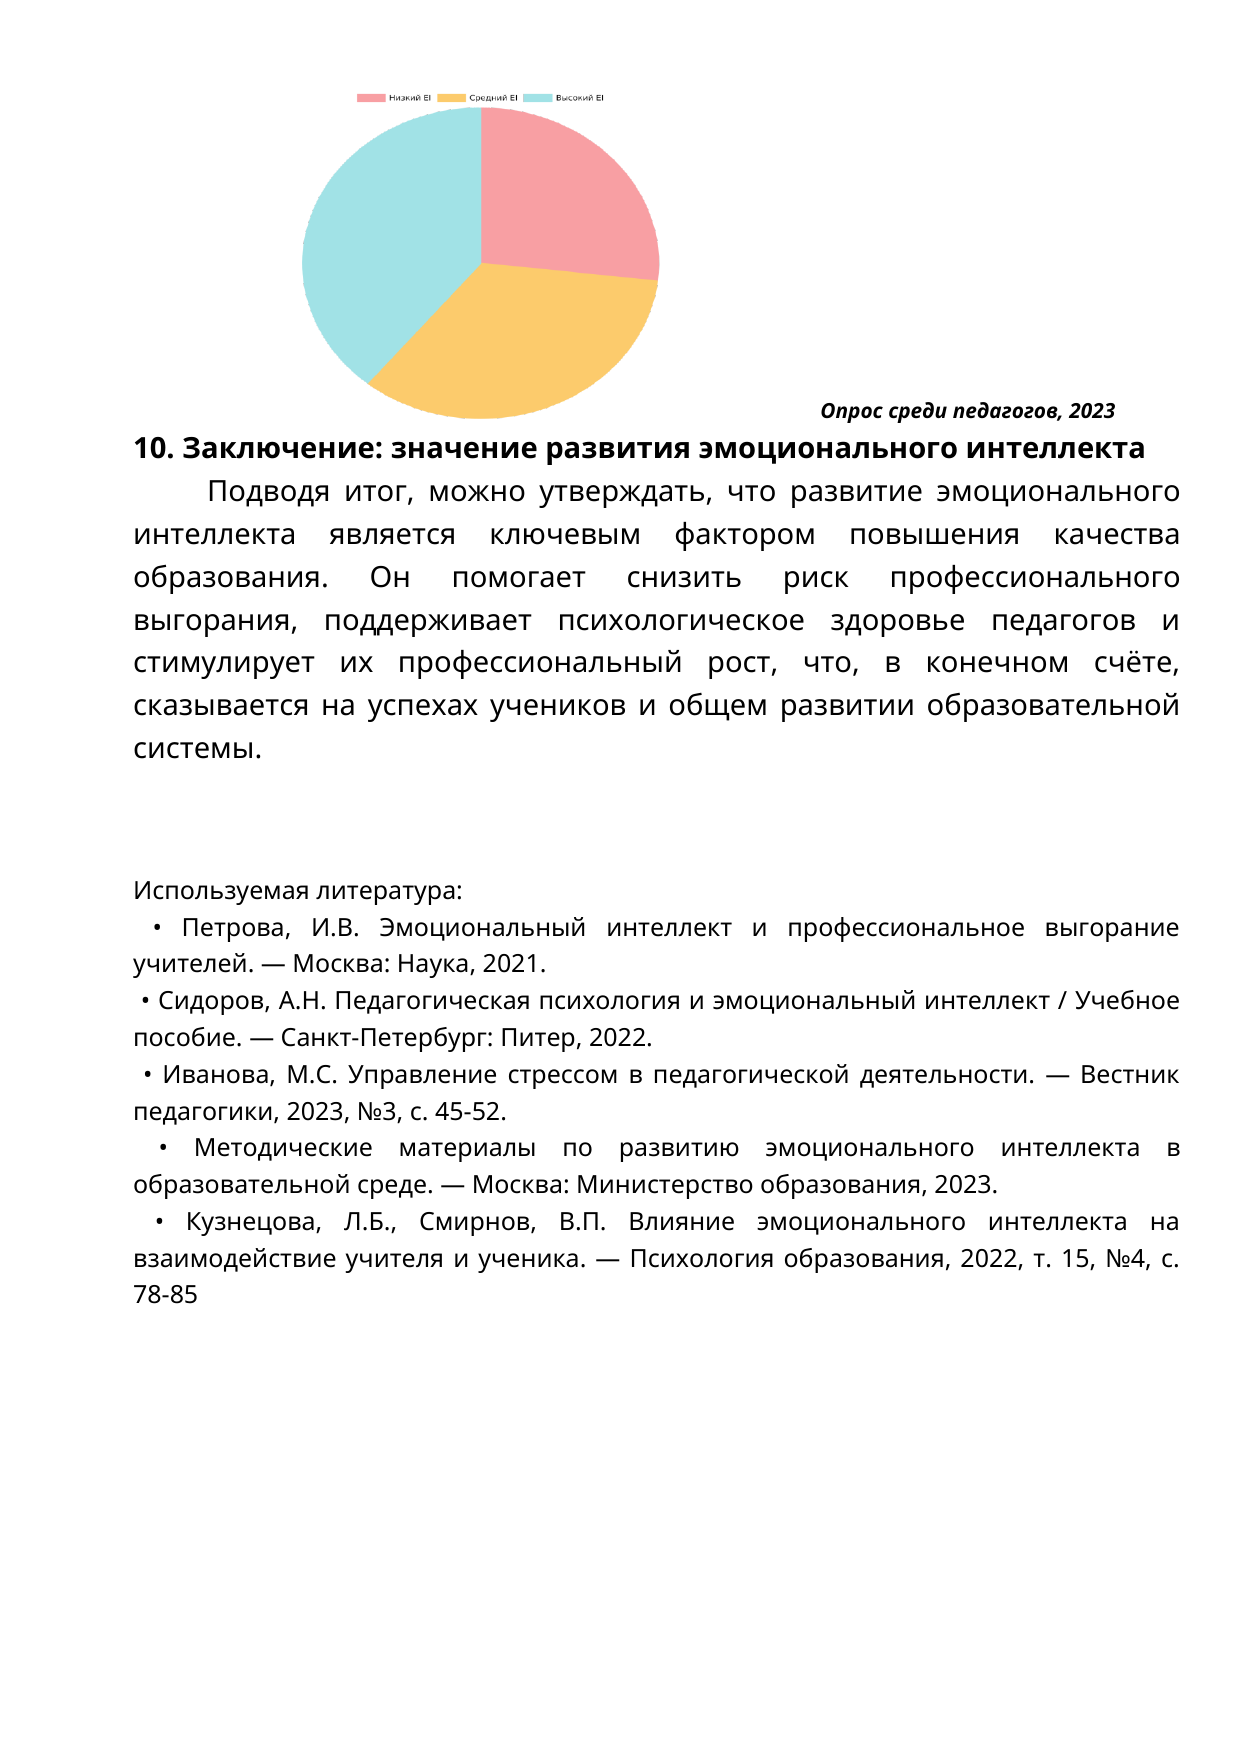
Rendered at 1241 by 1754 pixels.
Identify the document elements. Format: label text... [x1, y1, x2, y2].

text • Сидоров, А.Н. Педагогическая психология и эмоциональный интеллект / Учебное пособие. — Санкт-Петербург: Питер, 2022. [133, 983, 1181, 1054]
text 10. Заключение: значение развития эмоционального интеллекта [133, 428, 1181, 467]
text Подводя итог, можно утверждать, что развитие эмоционального интеллекта является ключевым фактором повышения качества образования. Он помогает снизить риск профессионального выгорания, поддерживает психологическое здоровье педагогов и стимулирует их профессиональный рост, что, в конечном счёте, сказывается на успехах учеников и общем развитии образовательной системы. [133, 470, 1181, 767]
text • Петрова, И.В. Эмоциональный интеллект и профессиональное выгорание учителей. — Москва: Наука, 2021. [133, 909, 1181, 980]
text • Кузнецова, Л.Б., Смирнов, В.П. Влияние эмоционального интеллекта на взаимодействие учителя и ученика. — Психология образования, 2022, т. 15, №4, с. 78-85 [133, 1203, 1181, 1311]
picture [140, 88, 821, 419]
text Используемая литература: [133, 873, 1181, 907]
text • Иванова, М.С. Управление стрессом в педагогической деятельности. — Вестник педагогики, 2023, №3, с. 45-52. [133, 1056, 1181, 1127]
text • Методические материалы по развитию эмоционального интеллекта в образовательной среде. — Москва: Министерство образования, 2023. [133, 1130, 1181, 1201]
